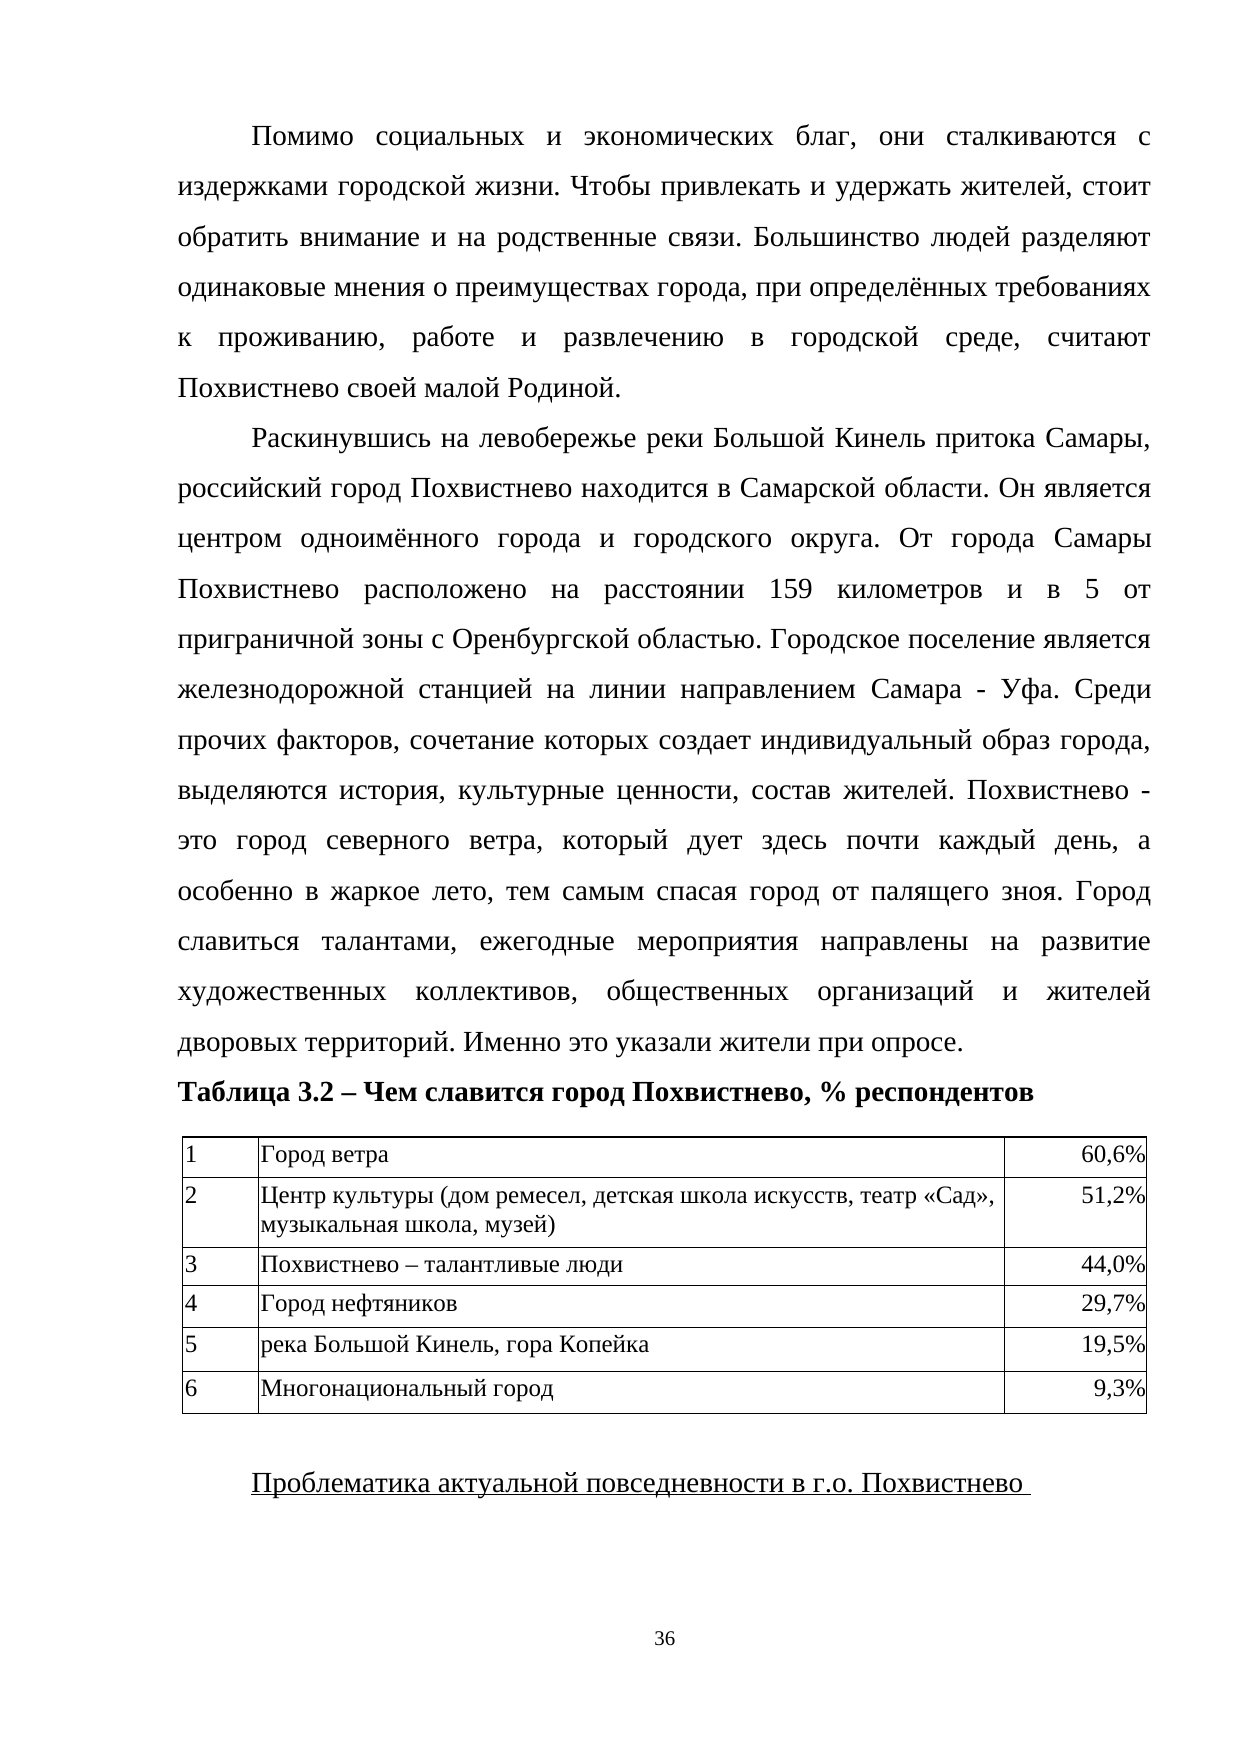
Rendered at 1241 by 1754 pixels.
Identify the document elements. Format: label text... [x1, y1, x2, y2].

table_cell 5 [183, 1328, 258, 1371]
text Раскинувшись на левобережье реки Большой Кинель притока Самары, российский город Похвистнево находится в Самарской области. Он является центром одноимённого города и городского округа. От города Самары Похвистнево расположено на расстоянии 159 километров и в 5 от приграничной зоны с Оренбургской областью. Городское поселение является железнодорожной станцией на линии направлением Самара - Уфа. Среди прочих факторов, сочетание которых создает индивидуальный образ города, выделяются история, культурные ценности, состав жителей. Похвистнево - это город северного ветра, который дует здесь почти каждый день, а особенно в жаркое лето, тем самым спасая город от палящего зноя. Город славиться талантами, ежегодные мероприятия направлены на развитие художественных коллективов, общественных организаций и жителей дворовых территорий. Именно это указали жители при опросе. [177, 420, 1152, 1057]
table_header Город ветра [259, 1138, 1004, 1177]
text Проблематика актуальной повседневности в г.о. Похвистнево [177, 1465, 1152, 1498]
table_cell Похвистнево – талантливые люди [259, 1248, 1004, 1285]
table_cell 44,0% [1005, 1248, 1146, 1285]
table_cell Многонациональный город [259, 1372, 1004, 1413]
table_cell 9,3% [1005, 1372, 1146, 1413]
table_header 60,6% [1005, 1138, 1146, 1177]
table_cell 4 [183, 1286, 258, 1327]
text Таблица 3.2 – Чем славится город Похвистнево, % респондентов [177, 1074, 1152, 1108]
table_cell 2 [183, 1178, 258, 1247]
table_header 1 [183, 1138, 258, 1177]
table_cell 29,7% [1005, 1286, 1146, 1327]
table_cell 3 [183, 1248, 258, 1285]
table_cell река Большой Кинель, гора Копейка [259, 1328, 1004, 1371]
table_cell 19,5% [1005, 1328, 1146, 1371]
table_cell Город нефтяников [259, 1286, 1004, 1327]
table_cell Центр культуры (дом ремесел, детская школа искусств, театр «Сад», музыкальная школа, музей) [259, 1178, 1004, 1247]
text Помимо социальных и экономических благ, они сталкиваются с издержками городской жизни. Чтобы привлекать и удержать жителей, стоит обратить внимание и на родственные связи. Большинство людей разделяют одинаковые мнения о преимуществах города, при определённых требованиях к проживанию, работе и развлечению в городской среде, считают Похвистнево своей малой Родиной. [177, 118, 1152, 403]
table_cell 6 [183, 1372, 258, 1413]
table_cell 51,2% [1005, 1178, 1146, 1247]
